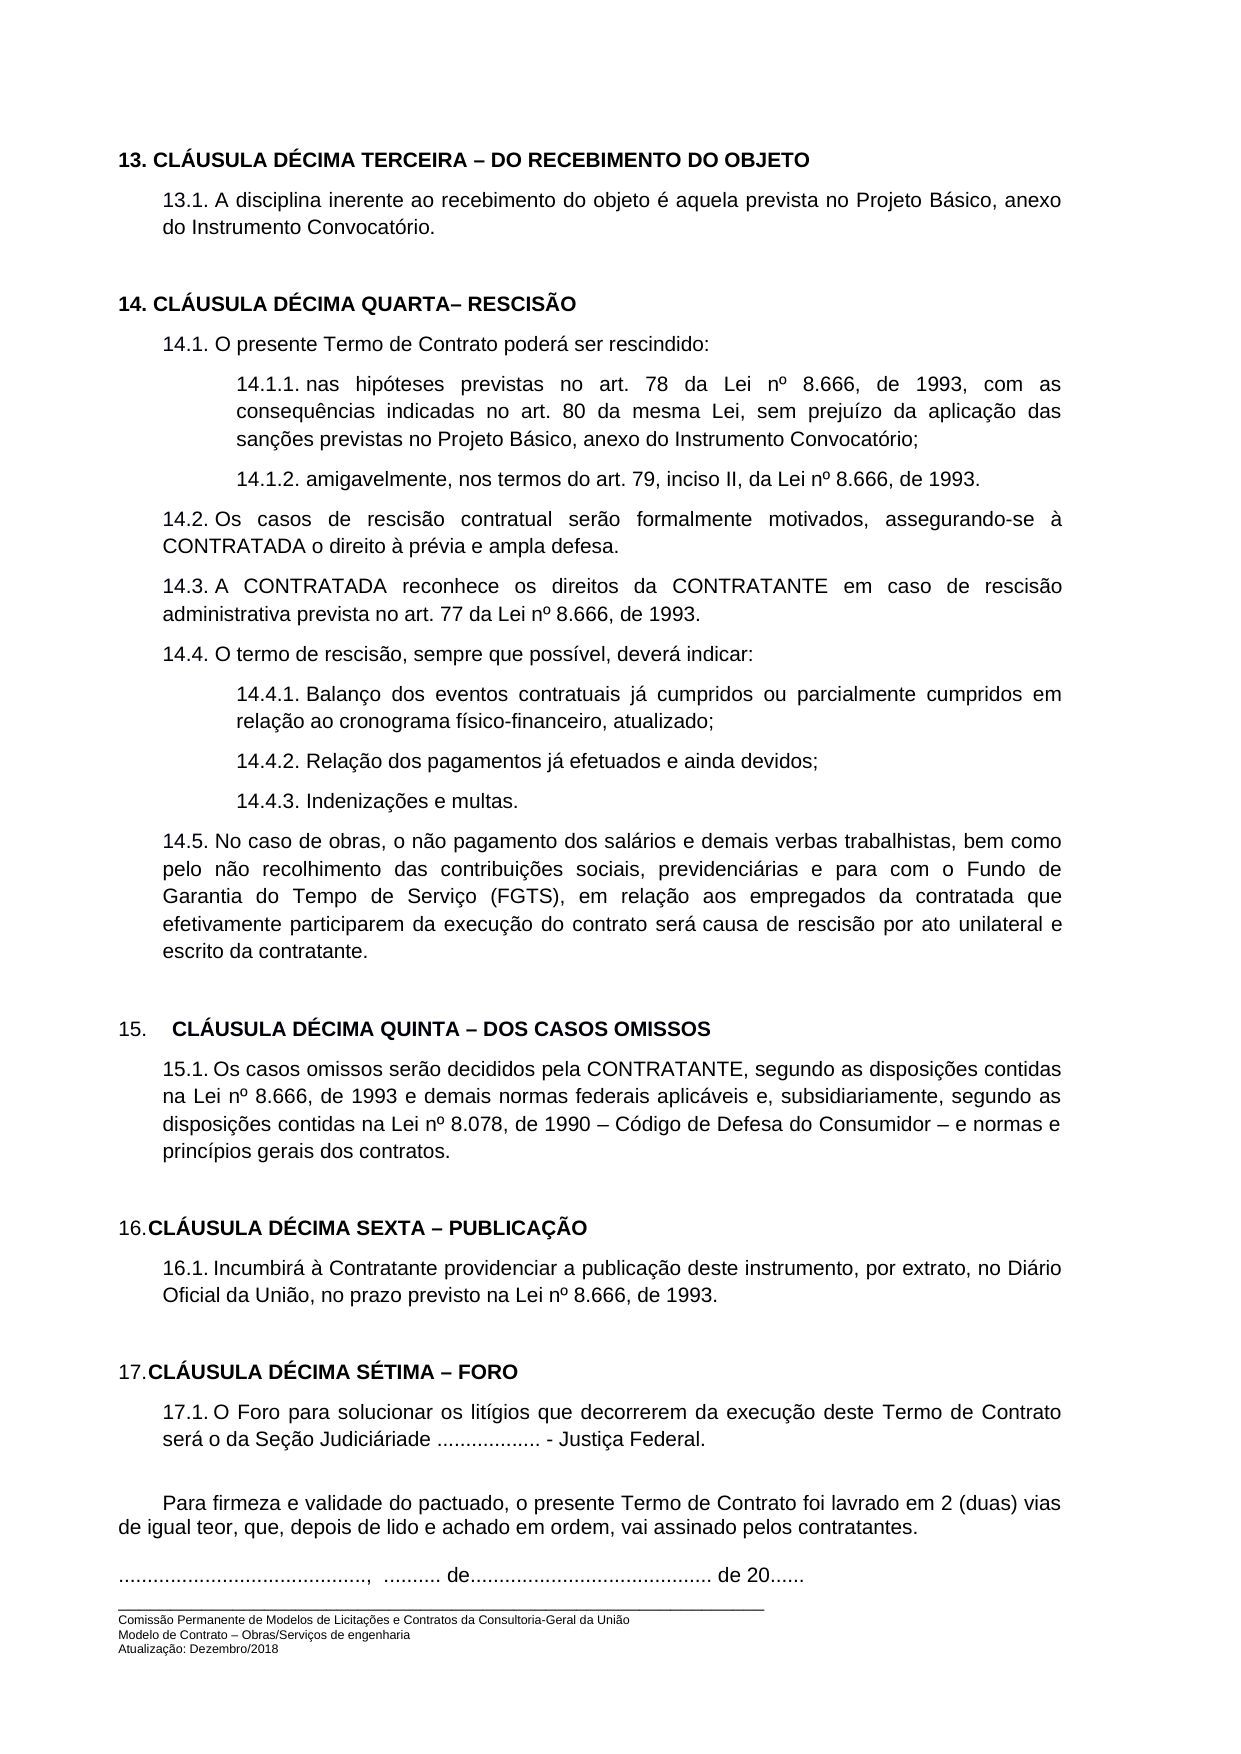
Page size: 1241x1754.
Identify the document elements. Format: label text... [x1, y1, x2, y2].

text Para firmeza e validade do pactuado, o presente Termo de Contrato foi lavrado em 2 (duas) vias de igual teor, que, depois de lido e achado em ordem, vai assinado pelos contratantes. [118, 1491, 1063, 1539]
list No caso de obras, o não pagamento dos salários e demais verbas trabalhistas, bem como pelo não recolhimento das contribuições sociais, previdenciárias e para com o Fundo de Garantia do Tempo de Serviço (FGTS), em relação aos empregados da contratada que efetivamente participarem da execução do contrato será causa de rescisão por ato unilateral e escrito da contratante. [162, 829, 1063, 963]
list Os casos de rescisão contratual serão formalmente motivados, assegurando-se à CONTRATADA o direito à prévia e ampla defesa. [162, 507, 1063, 558]
list nas hipóteses previstas no art. 78 da Lei nº 8.666, de 1993, com as consequências indicadas no art. 80 da mesma Lei, sem prejuízo da aplicação das sanções previstas no Projeto Básico, anexo do Instrumento Convocatório; [236, 372, 1063, 451]
list Indenizações e multas. [236, 789, 1063, 813]
list CLÁUSULA DÉCIMA SÉTIMA – FORO [118, 1359, 1063, 1383]
list CLÁUSULA DÉCIMA QUARTA– RESCISÃO [118, 292, 1063, 316]
list CLÁUSULA DÉCIMA QUINTA – DOS CASOS OMISSOS [118, 1017, 1063, 1041]
list O termo de rescisão, sempre que possível, deverá indicar: [162, 642, 1063, 666]
list Balanço dos eventos contratuais já cumpridos ou parcialmente cumpridos em relação ao cronograma físico-financeiro, atualizado; [236, 682, 1063, 733]
list CLÁUSULA DÉCIMA TERCEIRA – DO RECEBIMENTO DO OBJETO [118, 148, 1063, 172]
list A disciplina inerente ao recebimento do objeto é aquela prevista no Projeto Básico, anexo do Instrumento Convocatório. [162, 188, 1063, 239]
list O Foro para solucionar os litígios que decorrerem da execução deste Termo de Contrato será o da Seção Judiciáriade .................. - Justiça Federal. [162, 1399, 1063, 1451]
list Incumbirá à Contratante providenciar a publicação deste instrumento, por extrato, no Diário Oficial da União, no prazo previsto na Lei nº 8.666, de 1993. [162, 1256, 1063, 1307]
list Os casos omissos serão decididos pela CONTRATANTE, segundo as disposições contidas na Lei nº 8.666, de 1993 e demais normas federais aplicáveis e, subsidiariamente, segundo as disposições contidas na Lei nº 8.078, de 1990 – Código de Defesa do Consumidor – e normas e princípios gerais dos contratos. [162, 1057, 1063, 1163]
list Relação dos pagamentos já efetuados e ainda devidos; [236, 749, 1063, 773]
text ..........................................., .......... de.......................................... de 20...... [118, 1563, 1064, 1587]
list A CONTRATADA reconhece os direitos da CONTRATANTE em caso de rescisão administrativa prevista no art. 77 da Lei nº 8.666, de 1993. [162, 574, 1063, 626]
list O presente Termo de Contrato poderá ser rescindido: [162, 332, 1063, 356]
list CLÁUSULA DÉCIMA SEXTA – PUBLICAÇÃO [118, 1216, 1063, 1239]
list amigavelmente, nos termos do art. 79, inciso II, da Lei nº 8.666, de 1993. [236, 467, 1063, 491]
